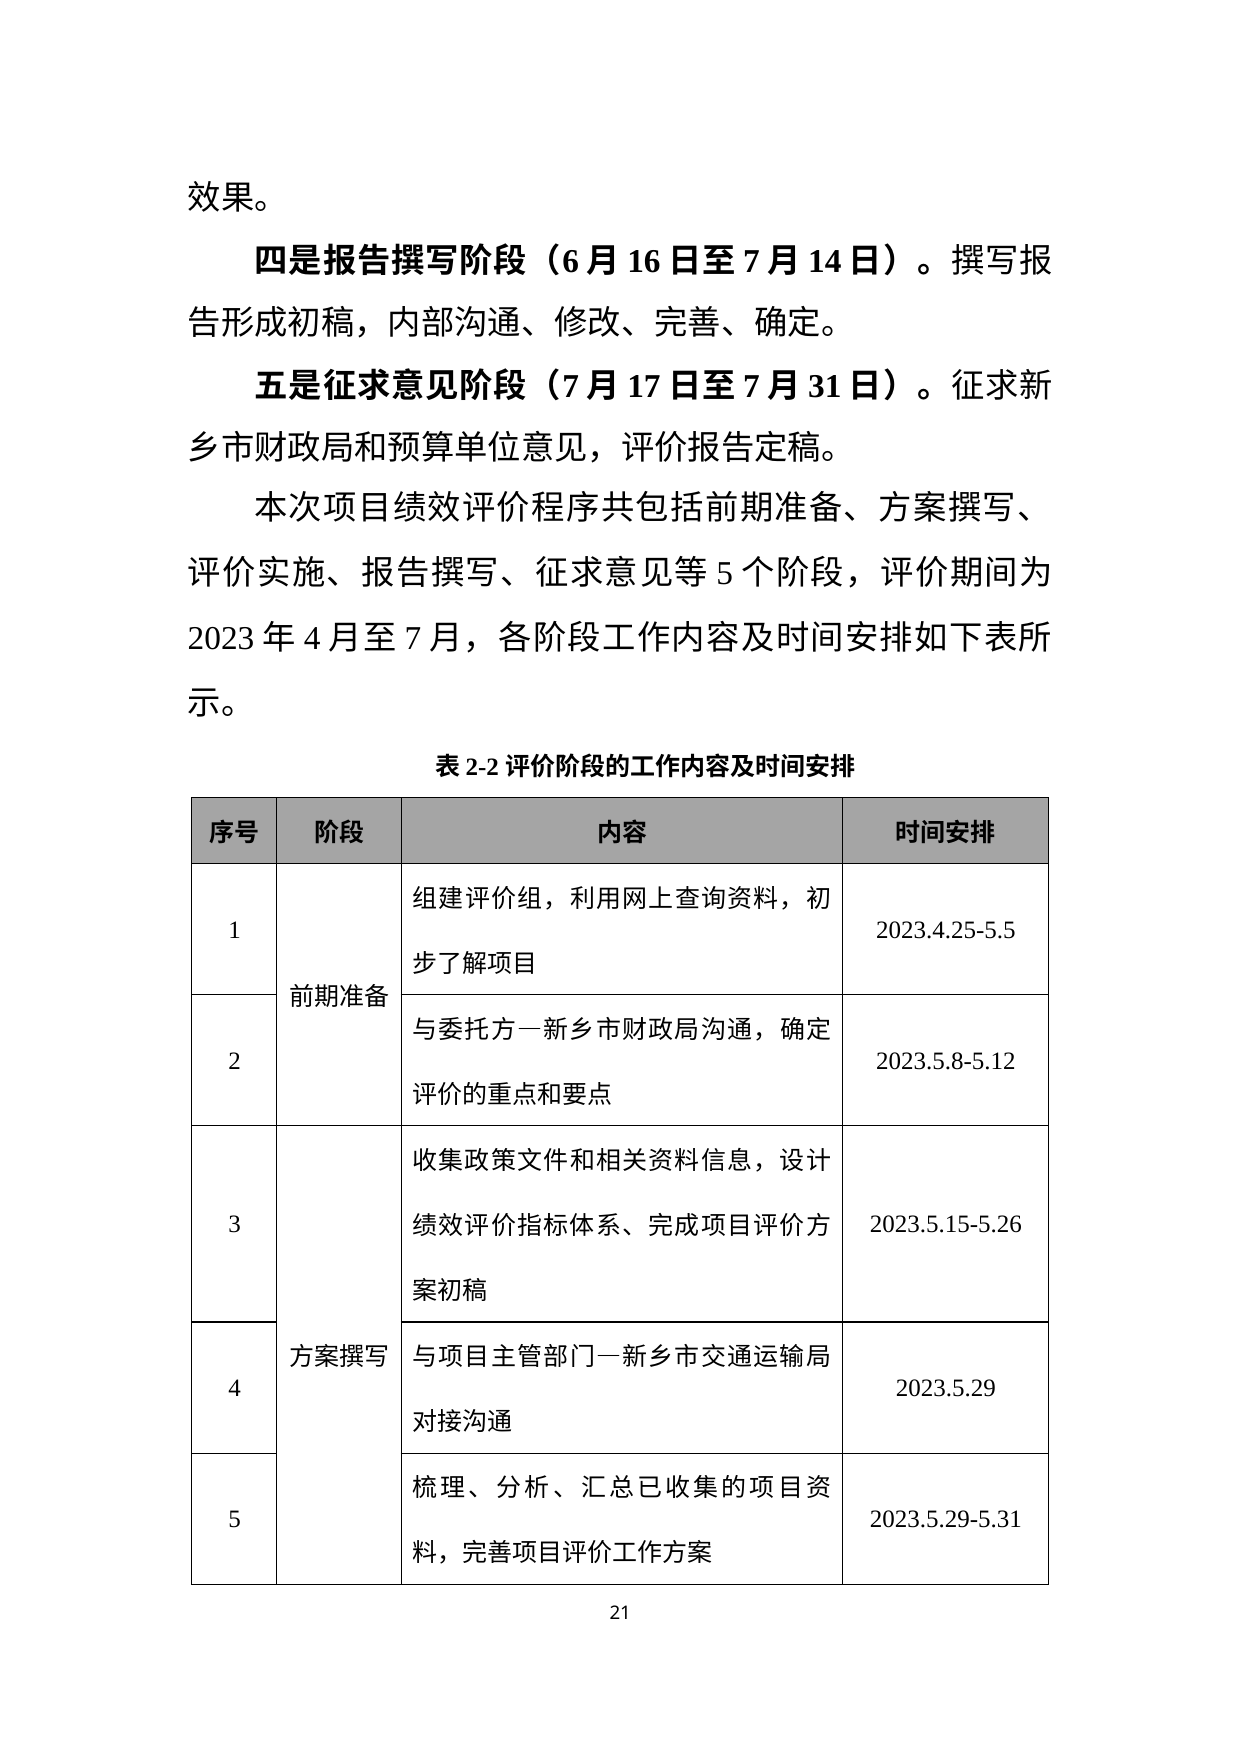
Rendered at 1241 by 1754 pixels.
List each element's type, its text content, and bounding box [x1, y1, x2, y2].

table_cell 3 [192, 1126, 276, 1321]
table_header 阶段 [277, 798, 401, 863]
table_cell 方案撰写 [277, 1126, 401, 1583]
table_cell 与项目主管部门—新乡市交通运输局对接沟通 [402, 1323, 842, 1452]
table_cell 1 [192, 864, 276, 994]
table_cell 2 [192, 995, 276, 1125]
table_cell 2023.4.25-5.5 [843, 864, 1048, 994]
text 本次项目绩效评价程序共包括前期准备、方案撰写、评价实施、报告撰写、征求意见等5个阶段，评价期间为2023年4月至7月，各阶段工作内容及时间安排如下表所示。 [187, 472, 1053, 732]
table_cell 4 [192, 1323, 276, 1452]
table_header 内容 [402, 798, 842, 863]
text 五是征求意见阶段（7月17日至7月31日）。征求新乡市财政局和预算单位意见，评价报告定稿。 [187, 347, 1053, 472]
table_cell 与委托方—新乡市财政局沟通，确定评价的重点和要点 [402, 995, 842, 1125]
table_cell 前期准备 [277, 864, 401, 1125]
table_cell 组建评价组，利用网上查询资料，初步了解项目 [402, 864, 842, 994]
table_cell 收集政策文件和相关资料信息，设计绩效评价指标体系、完成项目评价方案初稿 [402, 1126, 842, 1321]
table_cell 5 [192, 1454, 276, 1583]
text 表2-2 评价阶段的工作内容及时间安排 [187, 732, 1053, 797]
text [187, 160, 1053, 222]
text 四是报告撰写阶段（6月16日至7月14日）。撰写报告形成初稿，内部沟通、修改、完善、确定。 [187, 222, 1053, 347]
table_cell 梳理、分析、汇总已收集的项目资料，完善项目评价工作方案 [402, 1454, 842, 1583]
table_cell 2023.5.29-5.31 [843, 1454, 1048, 1583]
table_header 序号 [192, 798, 276, 863]
table_header 时间安排 [843, 798, 1048, 863]
table_cell 2023.5.8-5.12 [843, 995, 1048, 1125]
table_cell 2023.5.29 [843, 1323, 1048, 1452]
table_cell 2023.5.15-5.26 [843, 1126, 1048, 1321]
